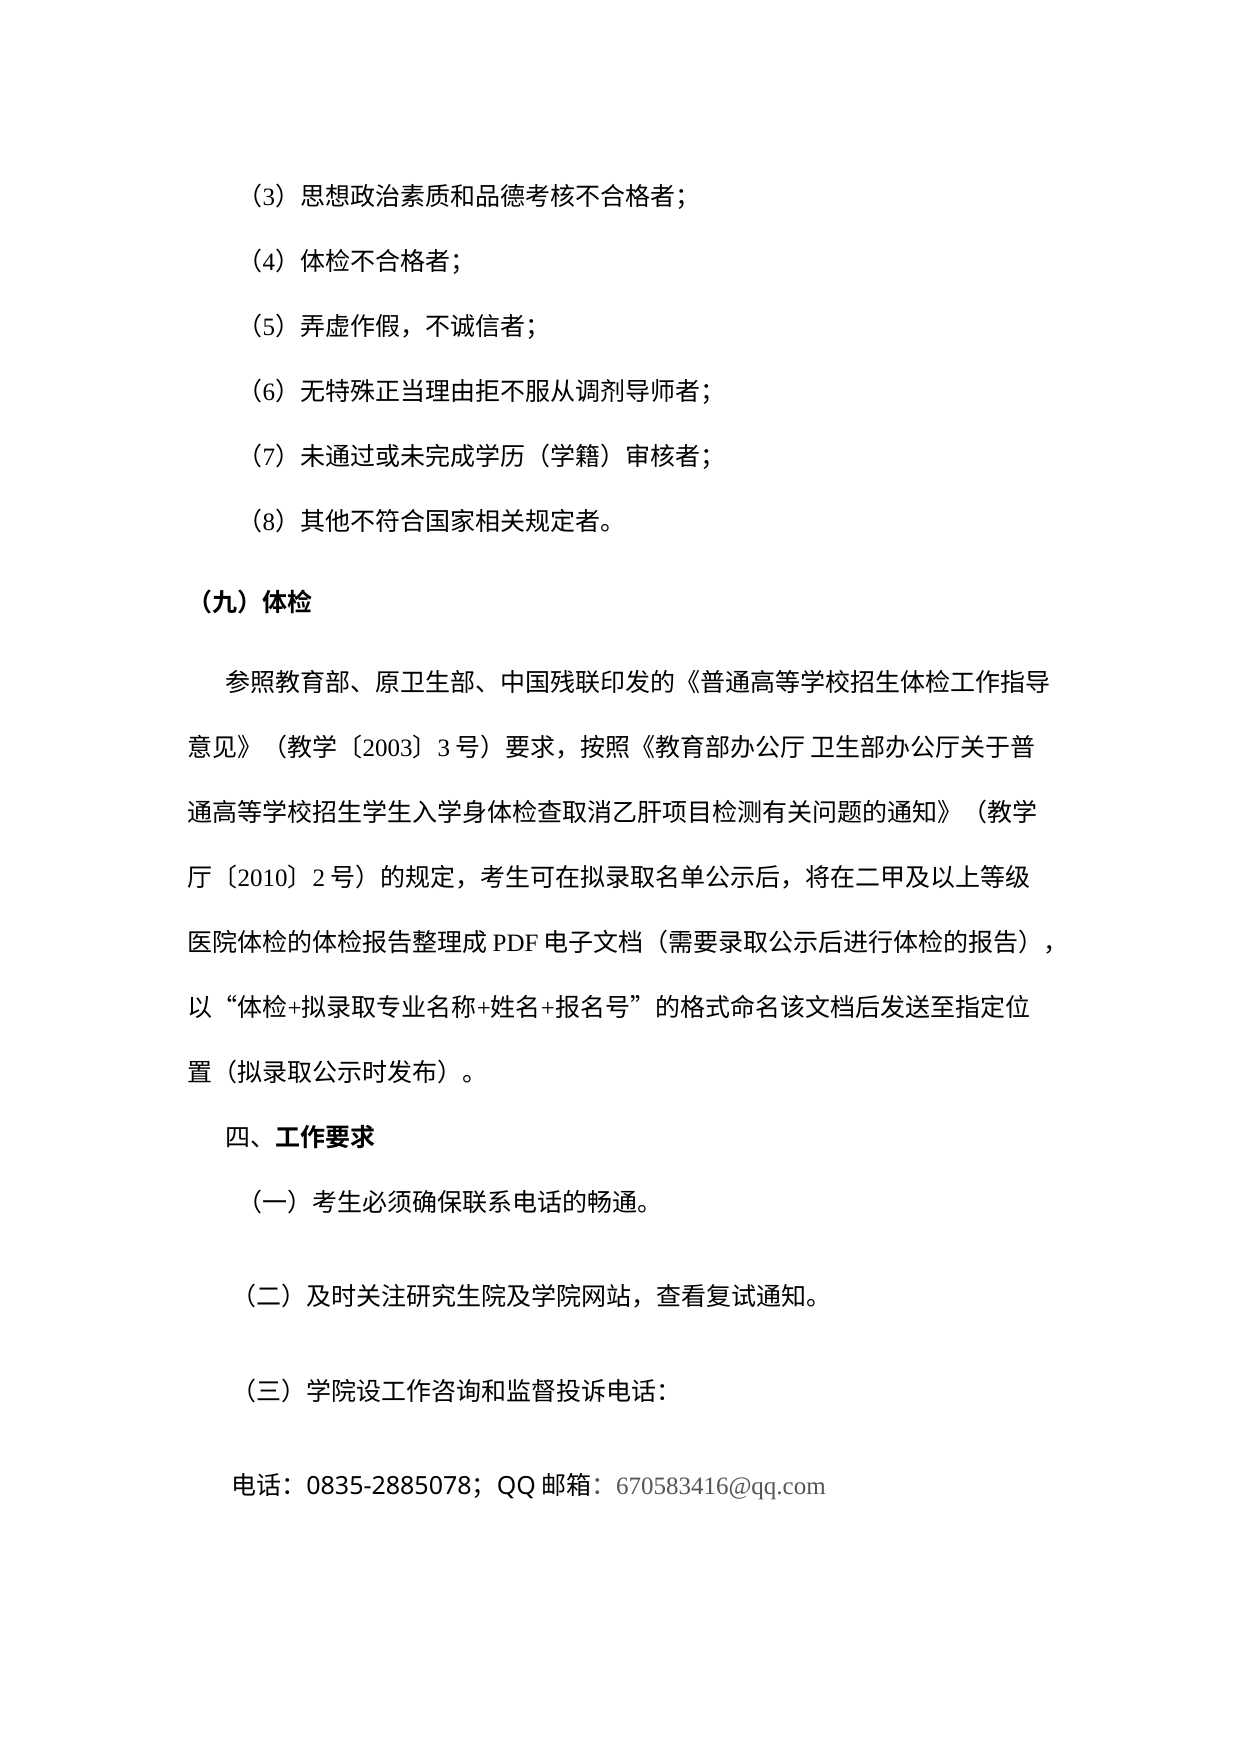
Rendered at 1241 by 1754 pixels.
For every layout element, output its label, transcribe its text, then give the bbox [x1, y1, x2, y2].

text （九）体检 [187, 568, 1053, 633]
text 参照教育部、原卫生部、中国残联印发的《普通高等学校招生体检工作指导意见》（教学〔2003〕3号）要求，按照《教育部办公厅 卫生部办公厅关于普通高等学校招生学生入学身体检查取消乙肝项目检测有关问题的通知》（教学厅〔2010〕2号）的规定，考生可在拟录取名单公示后，将在二甲及以上等级医院体检的体检报告整理成PDF电子文档（需要录取公示后进行体检的报告），以“体检+拟录取专业名称+姓名+报名号”的格式命名该文档后发送至指定位置（拟录取公示时发布）。 [187, 648, 1053, 1103]
text （8）其他不符合国家相关规定者。 [187, 487, 1053, 552]
text （二）及时关注研究生院及学院网站，查看复试通知。 [187, 1262, 1053, 1327]
text 电话：0835-2885078；QQ邮箱：670583416@qq.com [187, 1451, 1053, 1516]
text （7）未通过或未完成学历（学籍）审核者； [187, 422, 1053, 487]
text （5）弄虚作假，不诚信者； [187, 292, 1053, 357]
text （3）思想政治素质和品德考核不合格者； [187, 162, 1053, 227]
text （4）体检不合格者； [187, 227, 1053, 292]
text （一）考生必须确保联系电话的畅通。 [187, 1168, 1053, 1233]
text （6）无特殊正当理由拒不服从调剂导师者； [187, 357, 1053, 422]
text （三）学院设工作咨询和监督投诉电话： [187, 1357, 1053, 1422]
text 四、工作要求 [187, 1103, 1053, 1168]
